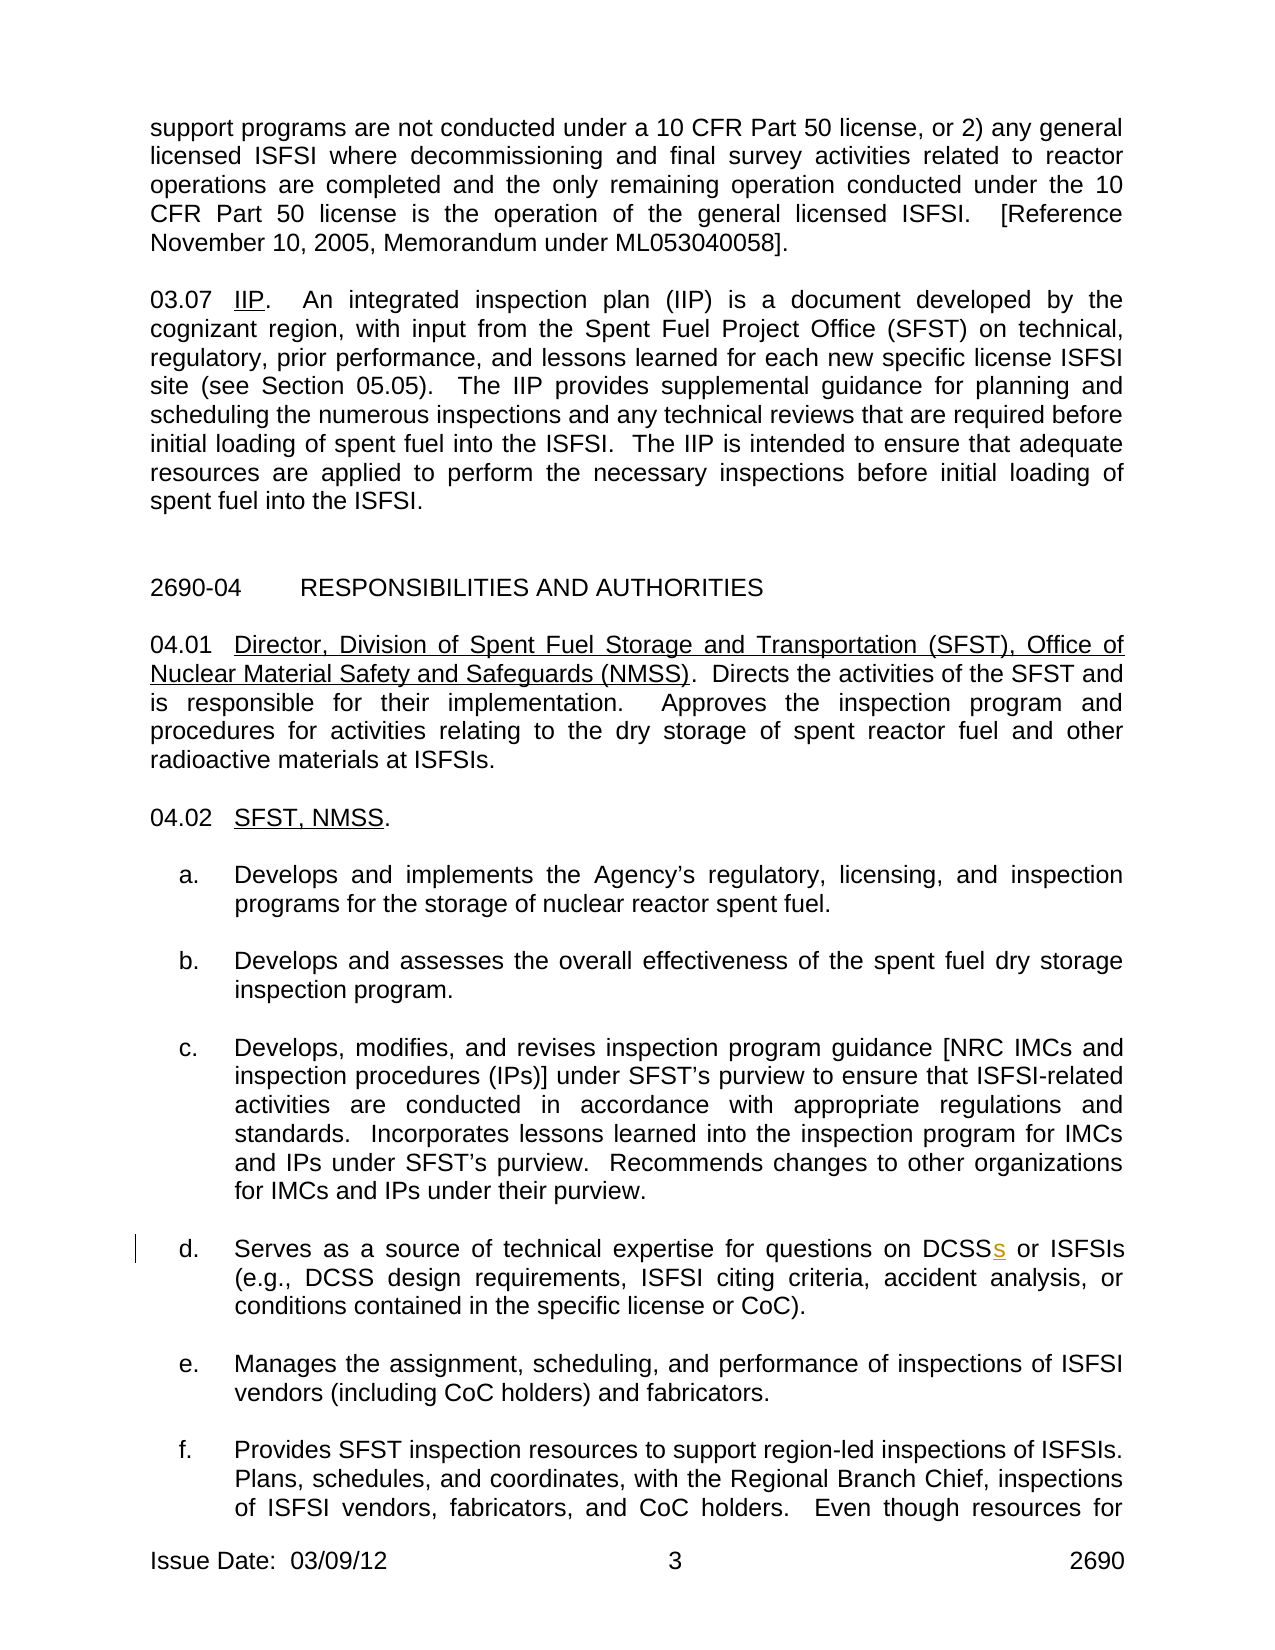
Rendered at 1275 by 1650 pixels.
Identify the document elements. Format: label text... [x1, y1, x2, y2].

text 04.02 SFST, NMSS . [150, 802, 1125, 831]
text 03.07 IIP. An integrated inspection plan (IIP) is a document developed by the cognizant region, with input from the Spent Fuel Project Office (SFST) on technical, regulatory, prior performance, and lessons learned for each new specific license ISFSI site (see Section 05.05). The IIP provides supplemental guidance for planning and scheduling the numerous inspections and any technical reviews that are required before initial loading of spent fuel into the ISFSI. The IIP is intended to ensure that adequate resources are applied to perform the necessary inspections before initial loading of spent fuel into the ISFSI. [150, 285, 1125, 515]
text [150, 112, 1125, 256]
text e. Manages the assignment, scheduling, and performance of inspections of ISFSI vendors (including CoC holders) and fabricators. [150, 1349, 1125, 1406]
text b. Develops and assesses the overall effectiveness of the spent fuel dry storage inspection program. [150, 946, 1125, 1004]
text d. Serves as a source of technical expertise for questions on DCSS or ISFSIs (e.g., DCSS design requirements, ISFSI citing criteria, accident analysis, or conditions contained in the specific license or CoC). [150, 1234, 1125, 1320]
text c. Develops, modifies, and revises inspection program guidance [NRC IMCs and inspection procedures (IPs)] under SFST’s purview to ensure that ISFSI-related activities are conducted in accordance with appropriate regulations and standards. Incorporates lessons learned into the inspection program for IMCs and IPs under SFST’s purview. Recommends changes to other organizations for IMCs and IPs under their purview. [150, 1032, 1125, 1205]
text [150, 1435, 1125, 1521]
text 04.01 Director, Division of Spent Fuel Storage and Transportation (SFST), Office of Nuclear Material Safety and Safeguards (NMSS) . Directs the activities of the SFST and is responsible for their implementation. Approves the inspection program and procedures for activities relating to the dry storage of spent reactor fuel and other radioactive materials at ISFSIs. [150, 630, 1125, 774]
text a. Develops and implements the Agency’s regulatory, licensing, and inspection programs for the storage of nuclear reactor spent fuel. [150, 860, 1125, 917]
text 2690-04 RESPONSIBILITIES AND AUTHORITIES [150, 572, 1125, 601]
